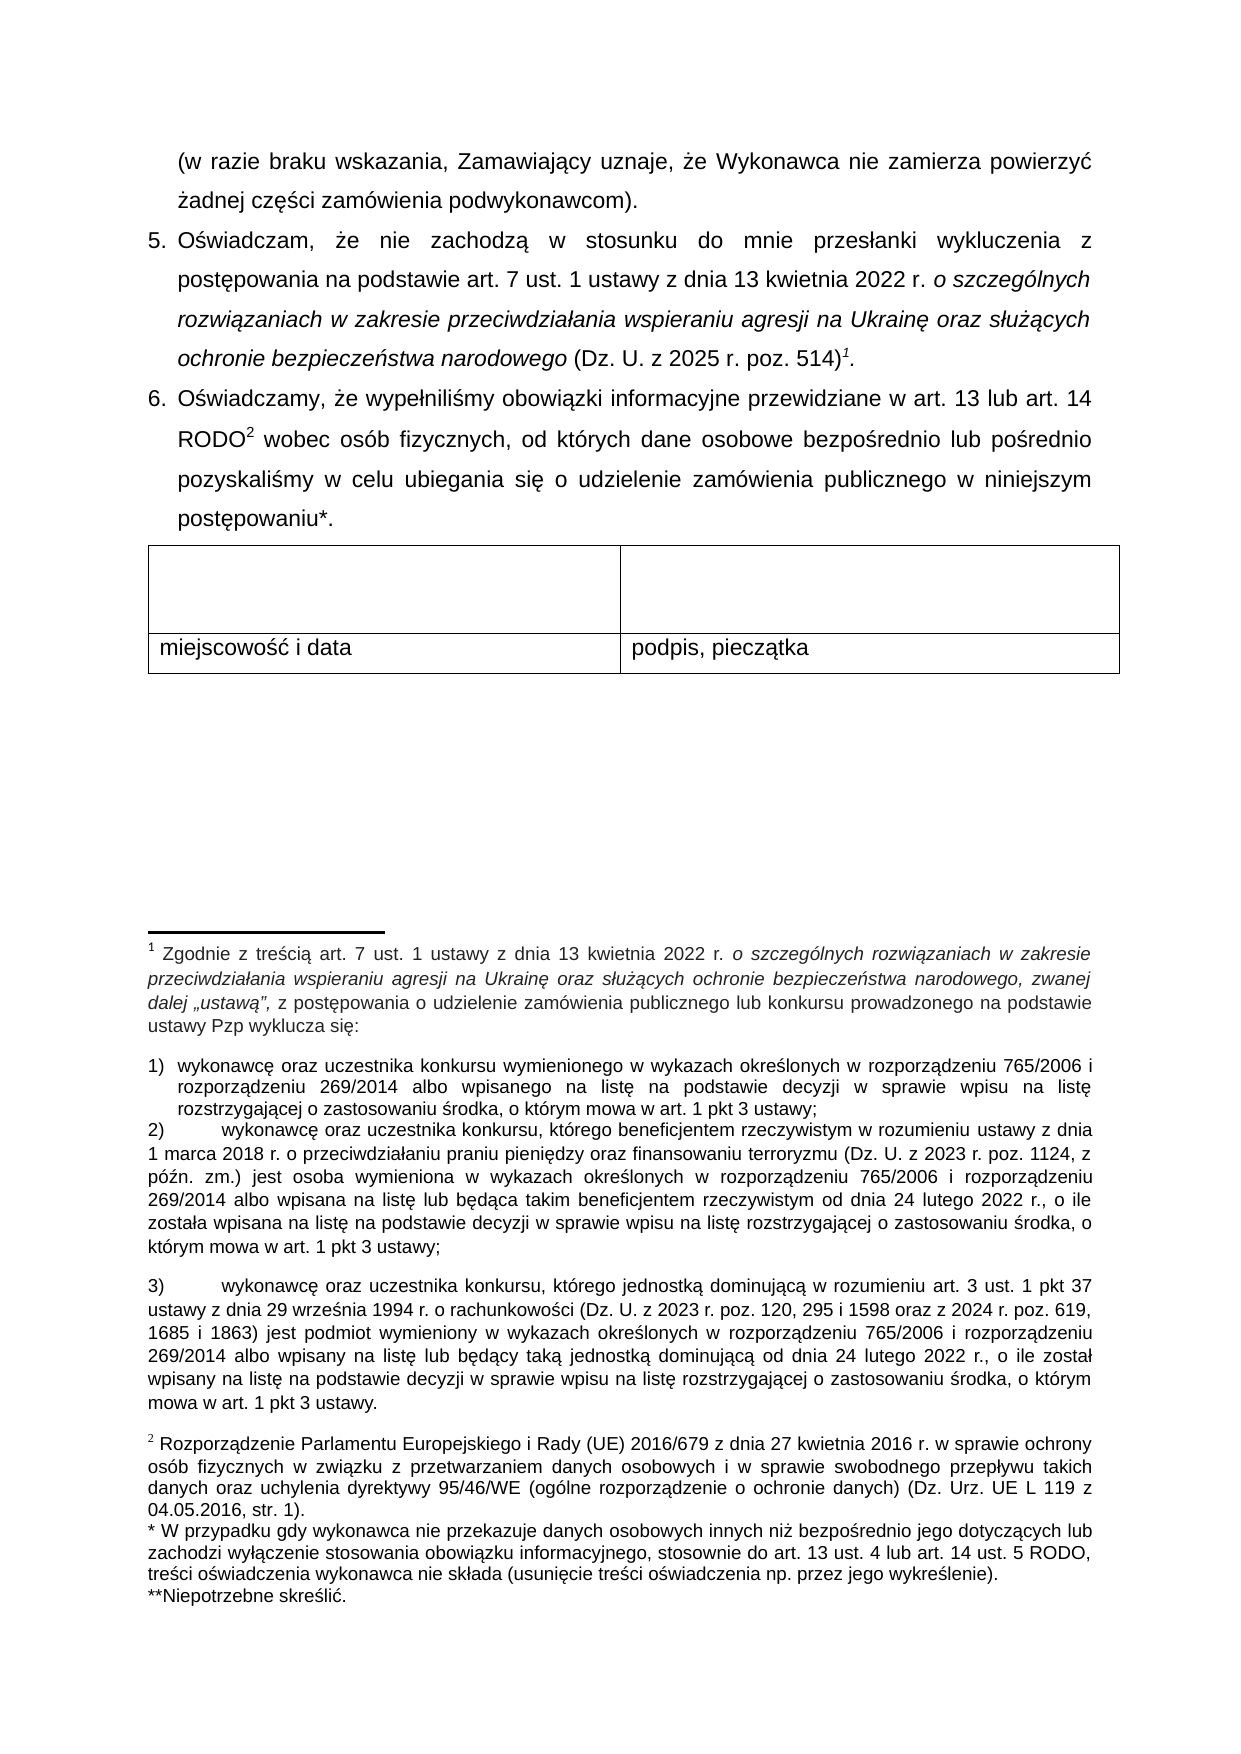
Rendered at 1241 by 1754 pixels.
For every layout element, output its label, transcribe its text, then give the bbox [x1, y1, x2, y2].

table_cell podpis, pieczątka [621, 634, 1119, 673]
text 5. Oświadczam, że nie zachodzą w stosunku do mnie przesłanki wykluczenia z postępowania na podstawie art. 7 ust. 1 ustawy z dnia 13 kwietnia 2022 r. o szczególnych rozwiązaniach w zakresie przeciwdziałania wspieraniu agresji na Ukrainę oraz służących ochronie bezpieczeństwa narodowego (Dz. U. z 2025 r. poz. 514). [148, 227, 1093, 371]
list Oświadczamy, że wypełniliśmy obowiązki informacyjne przewidziane w art. 13 lub art. 14 RODO wobec osób fizycznych, od których dane osobowe bezpośrednio lub pośrednio pozyskaliśmy w celu ubiegania się o udzielenie zamówienia publicznego w niniejszym postępowaniu*. [148, 384, 1093, 532]
table_header [621, 546, 1119, 632]
table_header [149, 546, 620, 632]
table_cell miejscowość i data [149, 634, 620, 673]
text (w razie braku wskazania, Zamawiający uznaje, że Wykonawca nie zamierza powierzyć żadnej części zamówienia podwykonawcom). [148, 148, 1093, 213]
